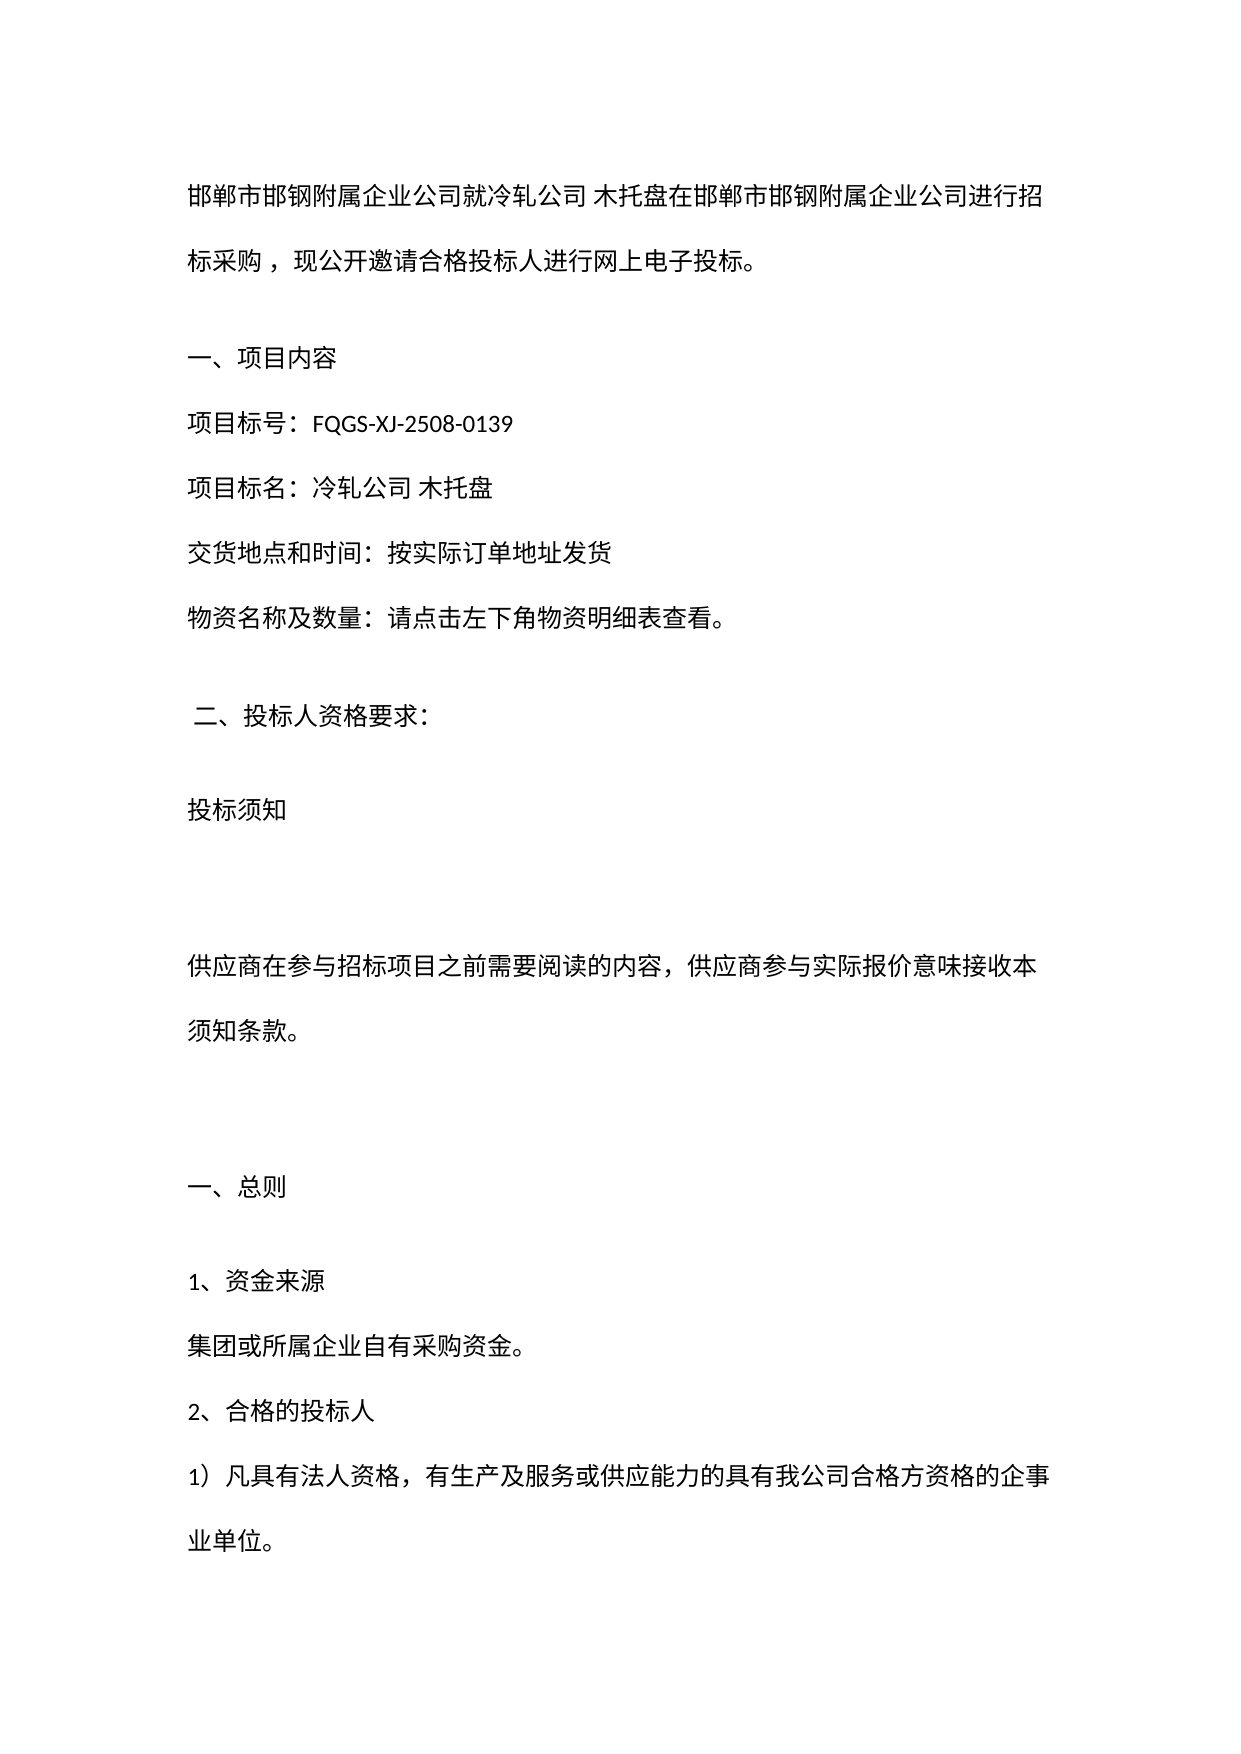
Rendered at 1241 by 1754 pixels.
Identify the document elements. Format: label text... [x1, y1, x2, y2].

text 投标须知 [187, 776, 1053, 841]
text 邯郸市邯钢附属企业公司就冷轧公司 木托盘在邯郸市邯钢附属企业公司进行招标采购 ，现公开邀请合格投标人进行网上电子投标。 一、项目内容 项目标号：FQGS-XJ-2508-0139 项目标名：冷轧公司 木托盘 交货地点和时间：按实际订单地址发货 物资名称及数量：请点击左下角物资明细表查看。 二、投标人资格要求： [187, 162, 1053, 747]
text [187, 1247, 1053, 1572]
text 一、总则 [187, 1153, 1053, 1218]
text 供应商在参与招标项目之前需要阅读的内容，供应商参与实际报价意味接收本须知条款。 [187, 932, 1053, 1062]
